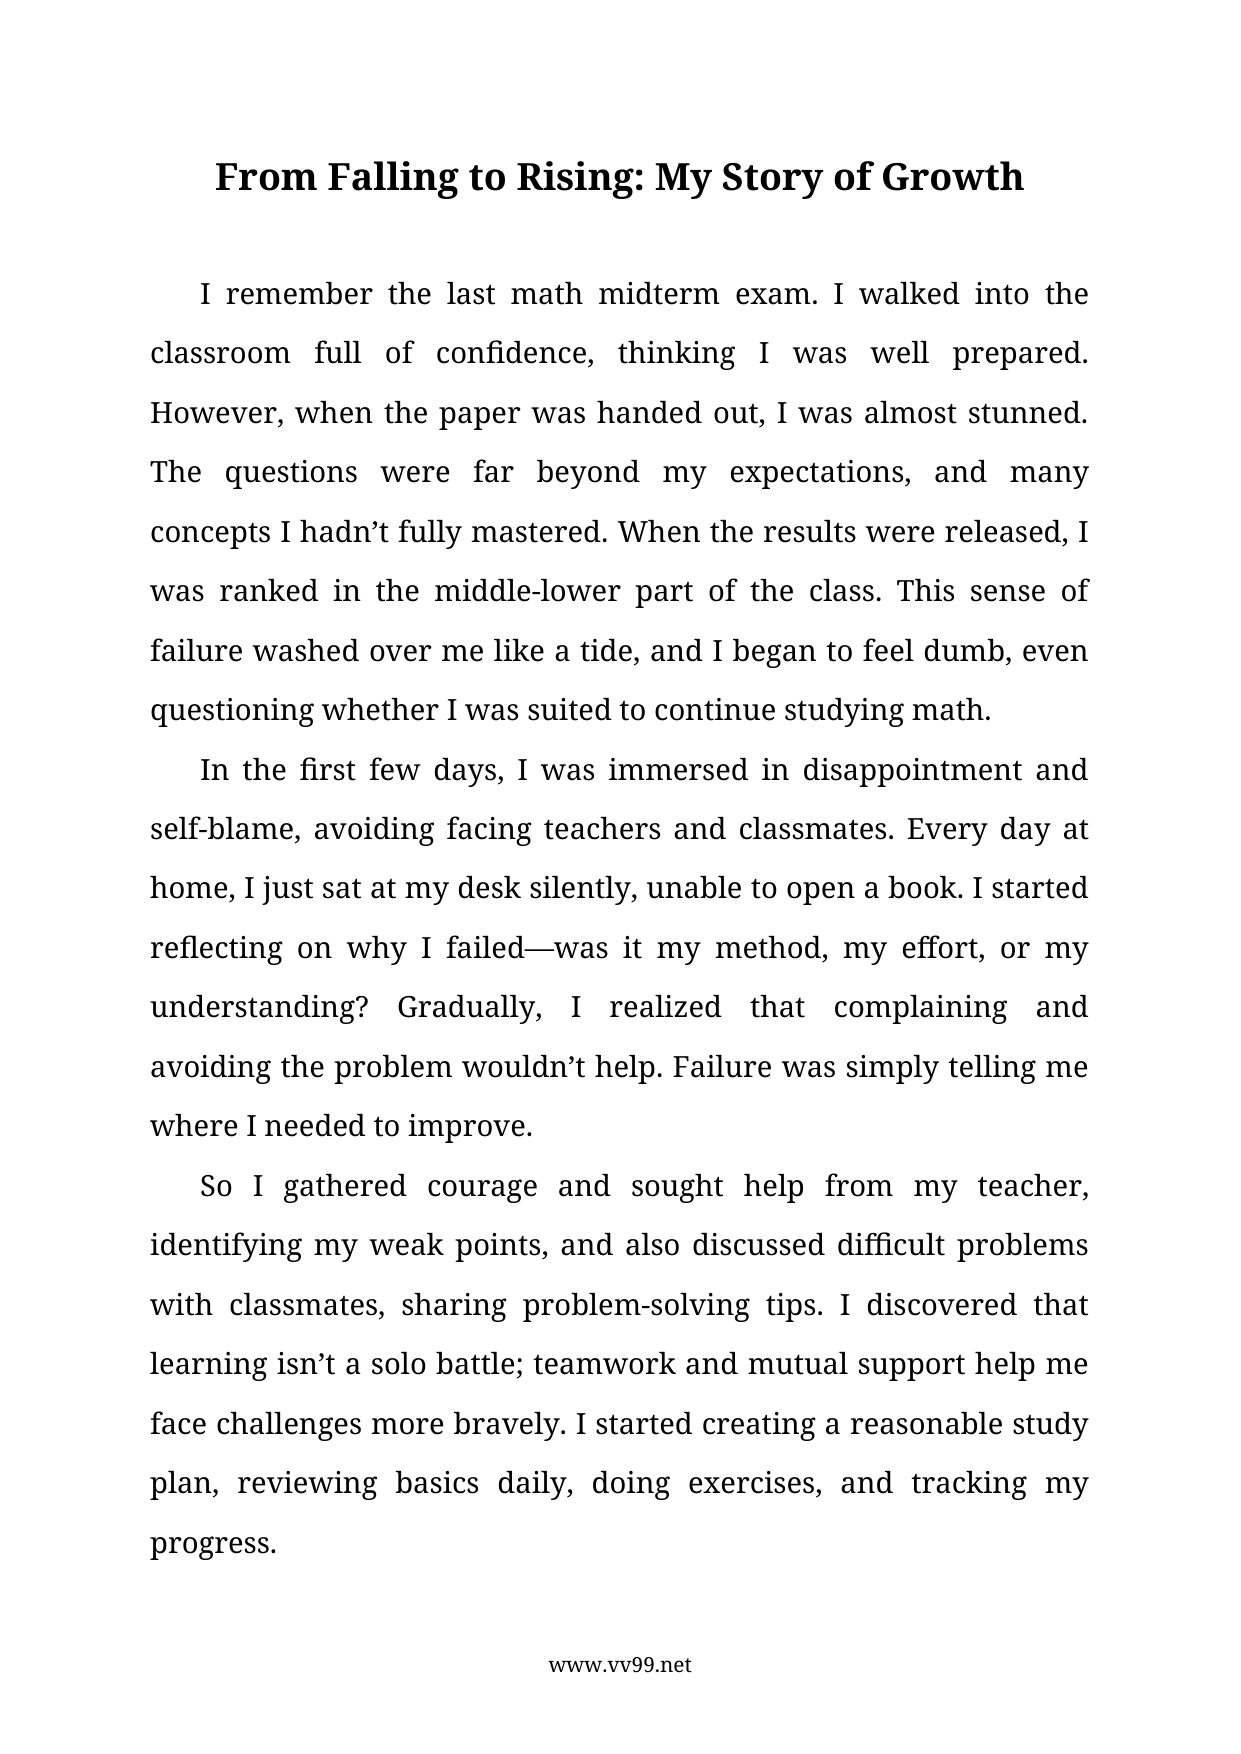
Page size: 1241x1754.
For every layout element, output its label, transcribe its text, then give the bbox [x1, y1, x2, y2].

subtitle From Falling to Rising: My Story of Growth [150, 150, 1090, 201]
text I remember the last math midterm exam. I walked into the classroom full of confidence, thinking I was well prepared. However, when the paper was handed out, I was almost stunned. The questions were far beyond my expectations, and many concepts I hadn’t fully mastered. When the results were released, I was ranked in the middle-lower part of the class. This sense of failure washed over me like a tide, and I began to feel dumb, even questioning whether I was suited to continue studying math. [150, 273, 1090, 729]
text In the first few days, I was immersed in disappointment and self-blame, avoiding facing teachers and classmates. Every day at home, I just sat at my desk silently, unable to open a book. I started reflecting on why I failed—was it my method, my effort, or my understanding? Gradually, I realized that complaining and avoiding the problem wouldn’t help. Failure was simply telling me where I needed to improve. [150, 749, 1090, 1145]
text So I gathered courage and sought help from my teacher, identifying my weak points, and also discussed difficult problems with classmates, sharing problem-solving tips. I discovered that learning isn’t a solo battle; teamwork and mutual support help me face challenges more bravely. I started creating a reasonable study plan, reviewing basics daily, doing exercises, and tracking my progress. [150, 1165, 1090, 1562]
